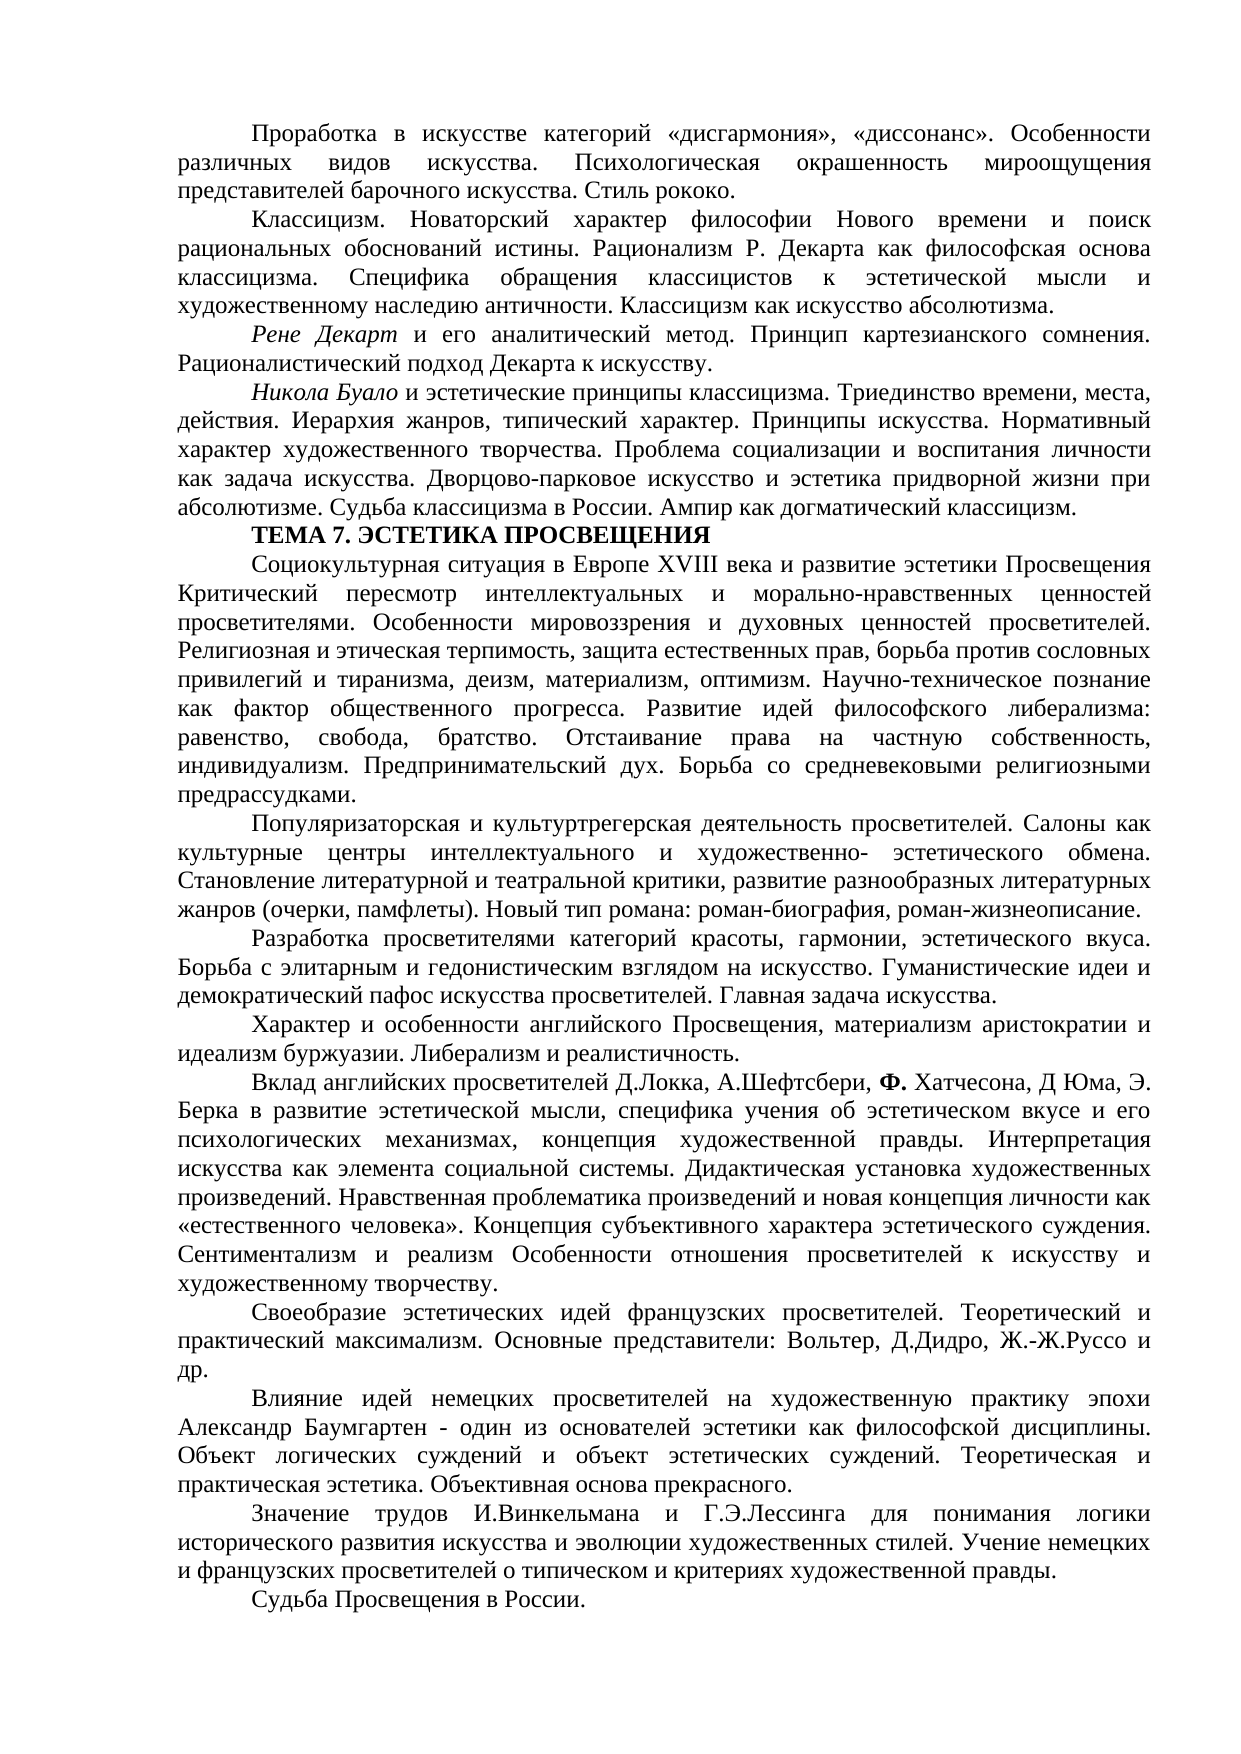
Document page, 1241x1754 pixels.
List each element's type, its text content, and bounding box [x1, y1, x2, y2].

text Характер и особенности английского Просвещения, материализм аристократии и идеализм буржуазии. Либерализм и реалистичность. [177, 1009, 1152, 1067]
text Вклад английских просветителей Д.Локка, А.Шефтсбери, Ф. Хатчесона, Д Юма, Э. Берка в развитие эстетической мысли, специфика учения об эстетическом вкусе и его психологических механизмах, концепция художественной правды. Интерпретация искусства как элемента социальной системы. Дидактическая установка художественных произведений. Нравственная проблематика произведений и новая концепция личности как «естественного человека». Концепция субъективного характера эстетического суждения. Сентиментализм и реализм Особенности отношения просветителей к искусству и художественному творчеству. [177, 1067, 1152, 1297]
text Рене Декарт и его аналитический метод. Принцип картезианского сомнения. Рационалистический подход Декарта к искусству. [177, 319, 1152, 377]
text Популяризаторская и культуртрегерская деятельность просветителей. Салоны как культурные центры интеллектуального и художественно- эстетического обмена. Становление литературной и театральной критики, развитие разнообразных литературных жанров (очерки, памфлеты). Новый тип романа: роман-биография, роман-жизнеописание. [177, 808, 1152, 923]
text Значение трудов И.Винкельмана и Г.Э.Лессинга для понимания логики исторического развития искусства и эволюции художественных стилей. Учение немецких и французских просветителей о типическом и критериях художественной правды. [177, 1498, 1152, 1584]
text Социокультурная ситуация в Европе XVIII века и развитие эстетики Просвещения Критический пересмотр интеллектуальных и морально-нравственных ценностей просветителями. Особенности мировоззрения и духовных ценностей просветителей. Религиозная и этическая терпимость, защита естественных прав, борьба против сословных привилегий и тиранизма, деизм, материализм, оптимизм. Научно-техническое познание как фактор общественного прогресса. Развитие идей философского либерализма: равенство, свобода, братство. Отстаивание права на частную собственность, индивидуализм. Предпринимательский дух. Борьба со средневековыми религиозными предрассудками. [177, 549, 1152, 808]
text Судьба Просвещения в России. [177, 1584, 1152, 1613]
text Никола Буало и эстетические принципы классицизма. Триединство времени, места, действия. Иерархия жанров, типический характер. Принципы искусства. Нормативный характер художественного творчества. Проблема социализации и воспитания личности как задача искусства. Дворцово-парковое искусство и эстетика придворной жизни при абсолютизме. Судьба классицизма в России. Ампир как догматический классицизм. [177, 377, 1152, 521]
text ТЕМА 7. ЭСТЕТИКА ПРОСВЕЩЕНИЯ [177, 521, 1152, 549]
text Разработка просветителями категорий красоты, гармонии, эстетического вкуса. Борьба с элитарным и гедонистическим взглядом на искусство. Гуманистические идеи и демократический пафос искусства просветителей. Главная задача искусства. [177, 923, 1152, 1009]
text Проработка в искусстве категорий «дисгармония», «диссонанс». Особенности различных видов искусства. Психологическая окрашенность мироощущения представителей барочного искусства. Стиль рококо. [177, 118, 1152, 204]
text Влияние идей немецких просветителей на художественную практику эпохи Александр Баумгартен - один из основателей эстетики как философской дисциплины. Объект логических суждений и объект эстетических суждений. Теоретическая и практическая эстетика. Объективная основа прекрасного. [177, 1383, 1152, 1498]
text Своеобразие эстетических идей французских просветителей. Теоретический и практический максимализм. Основные представители: Вольтер, Д.Дидро, Ж.-Ж.Руссо и др. [177, 1297, 1152, 1383]
text Классицизм. Новаторский характер философии Нового времени и поиск рациональных обоснований истины. Рационализм Р. Декарта как философская основа классицизма. Специфика обращения классицистов к эстетической мысли и художественному наследию античности. Классицизм как искусство абсолютизма. [177, 204, 1152, 319]
